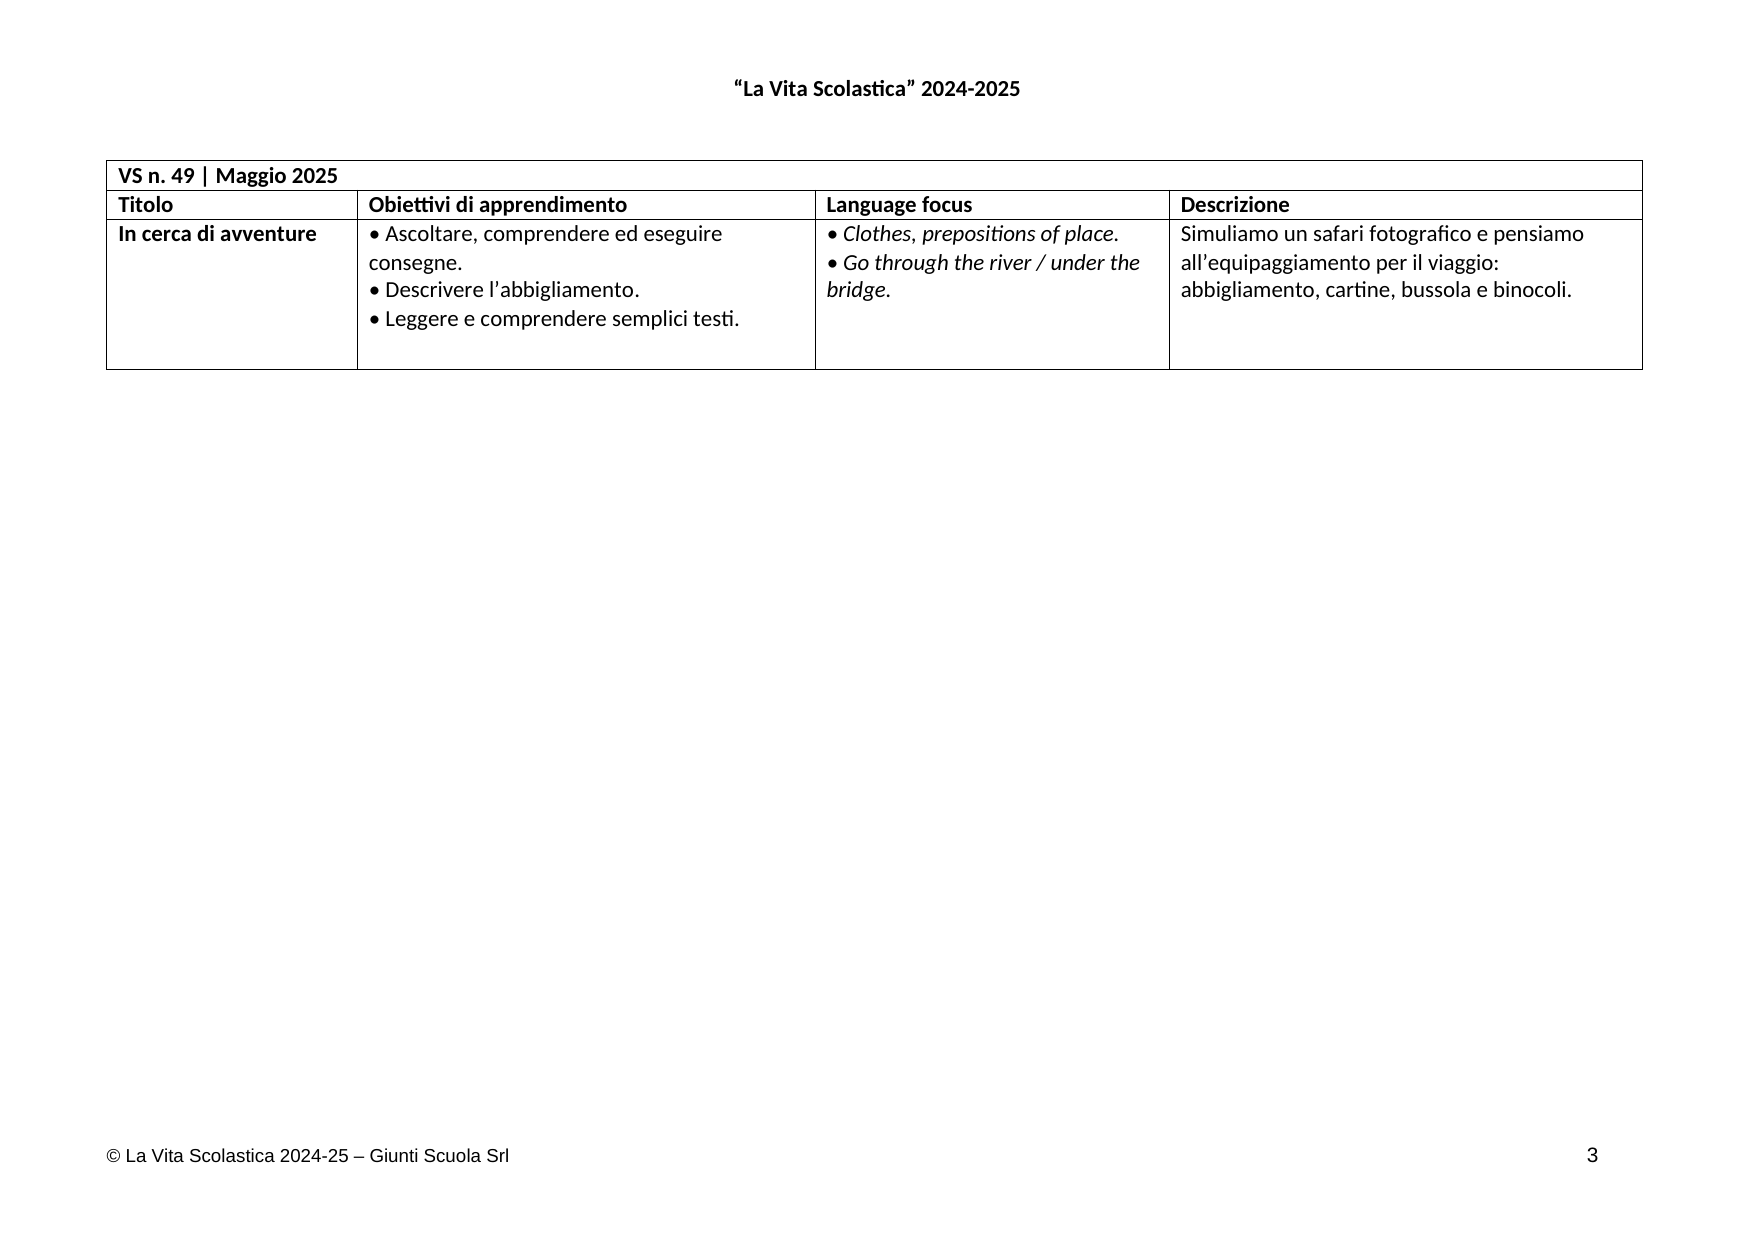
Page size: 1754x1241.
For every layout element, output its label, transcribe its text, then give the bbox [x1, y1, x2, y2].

table_cell Obiettivi di apprendimento [358, 191, 815, 218]
table_cell • Clothes, prepositions of place. • Go through the river / under the bridge. [816, 220, 1169, 368]
table_cell Titolo [107, 191, 357, 218]
table_cell Simuliamo un safari fotografico e pensiamo all’equipaggiamento per il viaggio: abbigliamento, cartine, bussola e binocoli. [1170, 220, 1642, 368]
table_cell Language focus [816, 191, 1169, 218]
table_cell Descrizione [1170, 191, 1642, 218]
table_header VS n. 49 | Maggio 2025 [107, 161, 1642, 189]
table_cell In cerca di avventure [107, 220, 357, 368]
table_cell • Ascoltare, comprendere ed eseguire consegne. • Descrivere l’abbigliamento. • Leggere e comprendere semplici testi. [358, 220, 815, 368]
